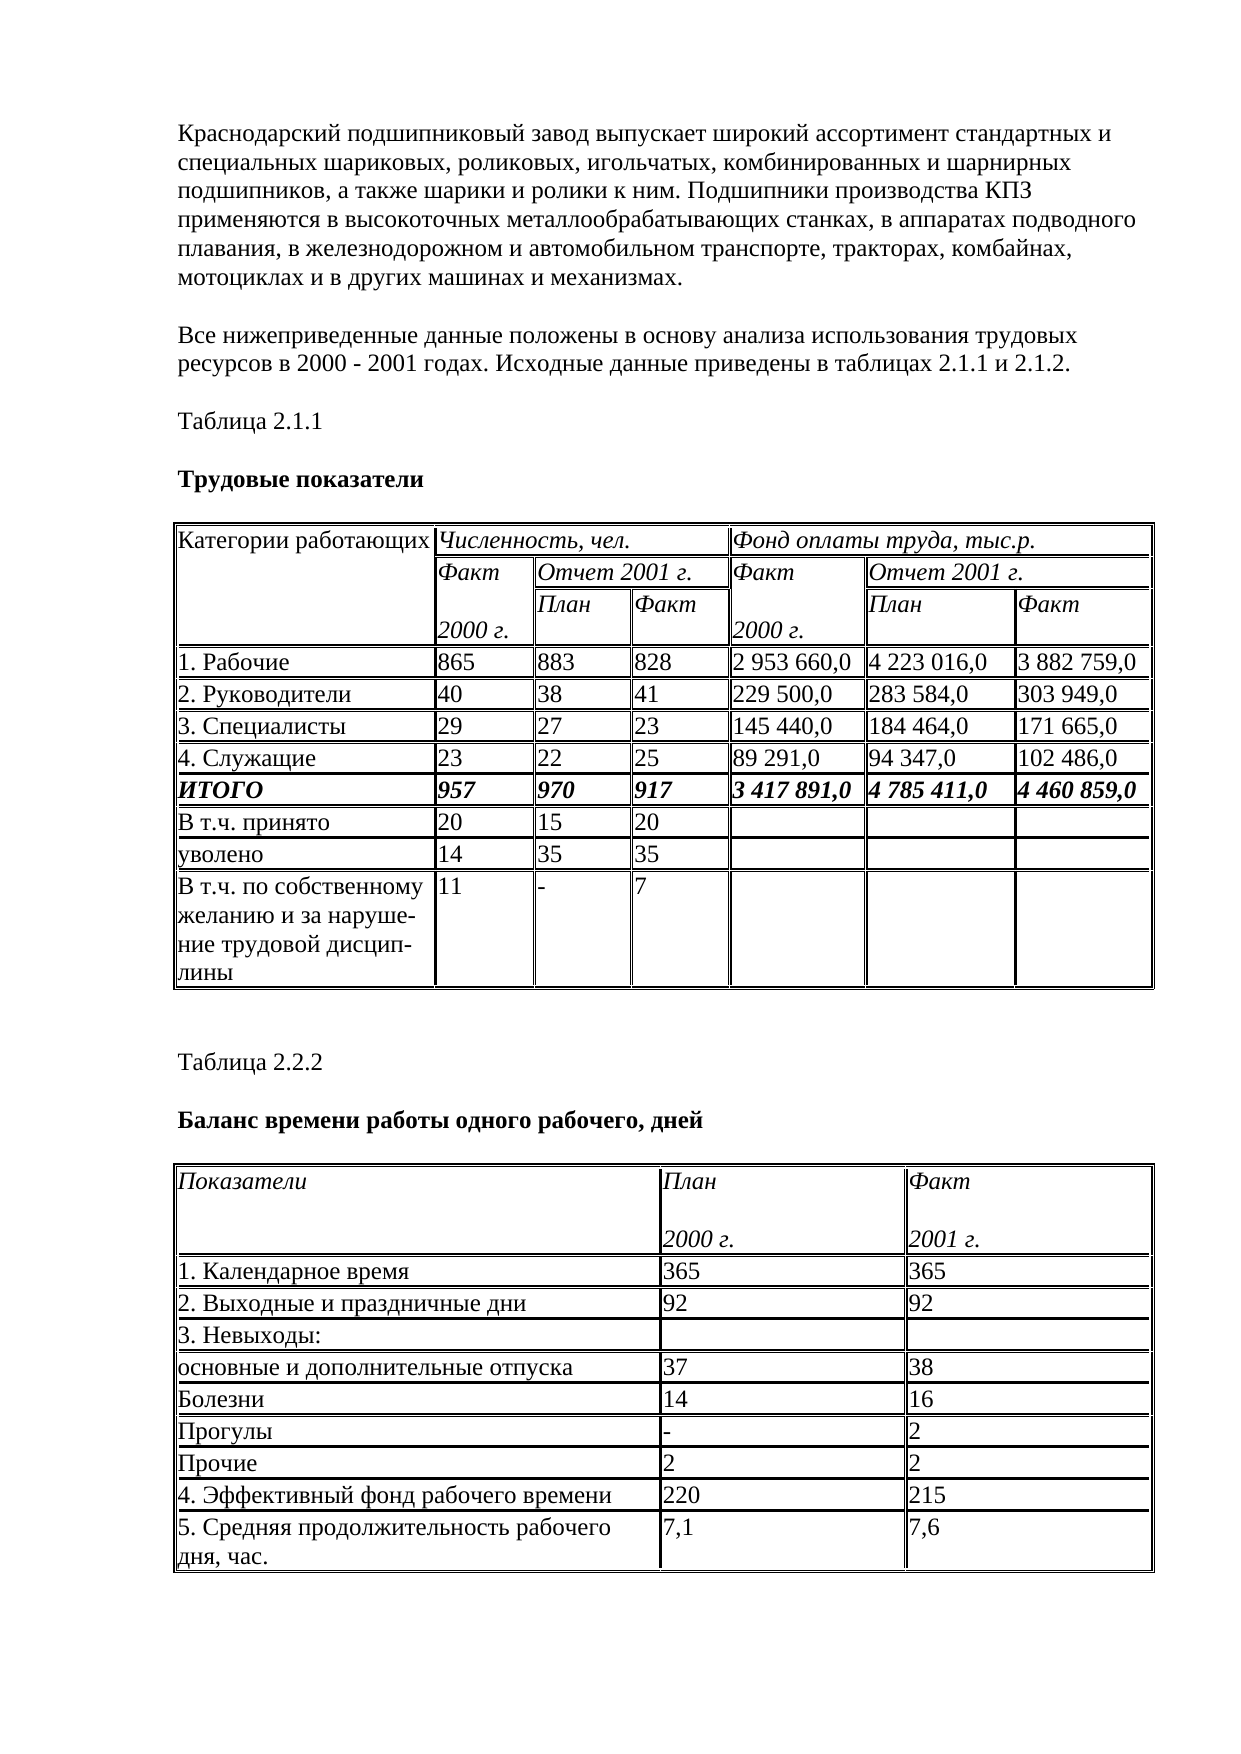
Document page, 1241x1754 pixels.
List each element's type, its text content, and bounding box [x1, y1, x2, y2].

table_cell 2. Выходные и праздничные дни [177, 1285, 659, 1317]
table_cell 970 [536, 775, 630, 804]
table_cell 2 953 660,0 [732, 648, 864, 676]
table_cell 11 [435, 872, 535, 986]
text Баланс времени работы одного рабочего, дней [177, 1105, 1152, 1134]
table_cell [908, 1317, 1151, 1349]
table_cell 883 [536, 648, 630, 676]
table_cell основные и дополнительные отпуска [177, 1349, 659, 1381]
table_cell 102 486,0 [1017, 740, 1152, 772]
table_cell 2 [908, 1445, 1151, 1477]
table_cell ИТОГО [177, 772, 434, 804]
table_cell 15 [536, 808, 630, 836]
table_cell Прочие [177, 1445, 659, 1477]
text Краснодарский подшипниковый завод выпускает широкий ассортимент стандартных и специальных шариковых, роликовых, игольчатых, комбинированных и шарнирных подшипников, а также шарики и ролики к ним. Подшипники производства КПЗ применяются в высокоточных металлообрабатывающих станках, в аппаратах подводного плавания, в железнодорожном и автомобильном транспорте, тракторах, комбайнах, мотоциклах и в других машинах и механизмах. [177, 118, 1152, 291]
table_cell 957 [437, 775, 533, 804]
table_cell 828 [633, 648, 728, 676]
table_cell 220 [662, 1480, 904, 1509]
table_header Фонд оплаты труда, тыс.р. [730, 526, 1151, 554]
table_cell Факт [633, 590, 728, 644]
table_cell Прогулы [177, 1413, 659, 1445]
table_cell 20 [633, 808, 728, 836]
table_cell 3 417 891,0 [732, 775, 864, 804]
table_cell 38 [536, 680, 630, 708]
table_header Факт 2001 г. [906, 1167, 1151, 1253]
table_cell 23 [633, 712, 728, 740]
table_header Численность, чел. [435, 524, 730, 554]
table_cell [1017, 804, 1152, 836]
table_cell 283 584,0 [868, 680, 1014, 708]
table_cell [1015, 868, 1152, 986]
text Трудовые показатели [177, 464, 1152, 493]
table_cell 171 665,0 [1017, 708, 1152, 740]
table_cell В т.ч. по собственному желанию и за наруше-ние трудовой дисцип-лины [177, 868, 435, 986]
table_cell 4. Эффективный фонд рабочего времени [177, 1477, 659, 1509]
table_cell уволено [177, 836, 434, 868]
table_cell План [536, 590, 630, 644]
table_cell 14 [437, 839, 533, 868]
table_cell 303 949,0 [1017, 676, 1152, 708]
table_cell 22 [536, 744, 630, 772]
table_cell [662, 1320, 904, 1349]
table_cell 4. Служащие [177, 740, 434, 772]
table_cell 4 223 016,0 [868, 648, 1014, 676]
table_cell 229 500,0 [732, 680, 864, 708]
table_cell 14 [662, 1384, 904, 1413]
table_cell 92 [908, 1285, 1152, 1317]
table_header План 2000 г. [660, 1165, 906, 1253]
table_cell 40 [437, 680, 533, 708]
table_cell 20 [437, 808, 533, 836]
text Все нижеприведенные данные положены в основу анализа использования трудовых ресурсов в 2000 - 2001 годах. Исходные данные приведены в таблицах 2.1.1 и 2.1.2. [177, 320, 1152, 377]
table_cell Болезни [177, 1381, 659, 1413]
table_cell 2 [908, 1413, 1152, 1445]
table_cell В т.ч. принято [177, 804, 434, 836]
table_cell [868, 808, 1014, 836]
text Таблица 2.1.1 [177, 406, 1152, 435]
table_cell 2. Руководители [177, 676, 434, 708]
table_cell Факт 2000 г. [732, 558, 864, 644]
table_cell [866, 872, 1015, 986]
table_cell 35 [536, 839, 630, 868]
table_cell 365 [662, 1257, 904, 1285]
text Таблица 2.2.2 [177, 1047, 1152, 1076]
table_cell Отчет 2001 г. [868, 554, 1152, 586]
table_cell [1017, 836, 1151, 868]
table_cell 3. Невыходы: [177, 1317, 659, 1349]
table_cell 4 785 411,0 [868, 775, 1014, 804]
table_cell 4 460 859,0 [1017, 772, 1151, 804]
table_cell План [868, 590, 1014, 644]
table_cell - [662, 1417, 904, 1445]
table_cell 29 [437, 712, 533, 740]
table_cell 27 [536, 712, 630, 740]
table_cell 7,6 [906, 1509, 1151, 1570]
table_cell - [535, 872, 632, 986]
table_cell Отчет 2001 г. [536, 558, 728, 586]
table_cell 25 [633, 744, 728, 772]
table_cell 365 [908, 1253, 1152, 1285]
table_cell 145 440,0 [732, 712, 864, 740]
table_cell [732, 808, 864, 836]
table_cell 1. Календарное время [177, 1253, 659, 1285]
table_cell 92 [662, 1289, 904, 1317]
table_header Показатели [177, 1167, 660, 1253]
table_cell 94 347,0 [868, 744, 1014, 772]
table_cell [732, 839, 864, 868]
table_cell Факт [1017, 586, 1152, 644]
table_cell 35 [633, 839, 728, 868]
table_cell 2 [662, 1448, 904, 1477]
table_cell 215 [908, 1477, 1151, 1509]
table_cell 184 464,0 [868, 712, 1014, 740]
table_cell 23 [437, 744, 533, 772]
table_cell 1. Рабочие [177, 644, 434, 676]
table_cell 38 [908, 1349, 1152, 1381]
table_cell 865 [437, 648, 533, 676]
table_cell 3. Специалисты [177, 708, 434, 740]
table_cell 37 [662, 1353, 904, 1381]
table_cell 41 [633, 680, 728, 708]
table_cell 7 [632, 868, 730, 986]
table_cell 89 291,0 [732, 744, 864, 772]
table_cell 5. Средняя продолжительность рабочего дня, час. [177, 1509, 660, 1570]
table_cell 7,1 [660, 1509, 906, 1570]
table_cell [730, 868, 866, 986]
table_cell 16 [908, 1381, 1151, 1413]
table_cell [868, 839, 1014, 868]
table_cell 917 [633, 775, 728, 804]
table_cell 3 882 759,0 [1017, 644, 1152, 676]
table_cell Факт 2000 г. [437, 558, 533, 644]
table_header Категории работающих [177, 524, 435, 644]
